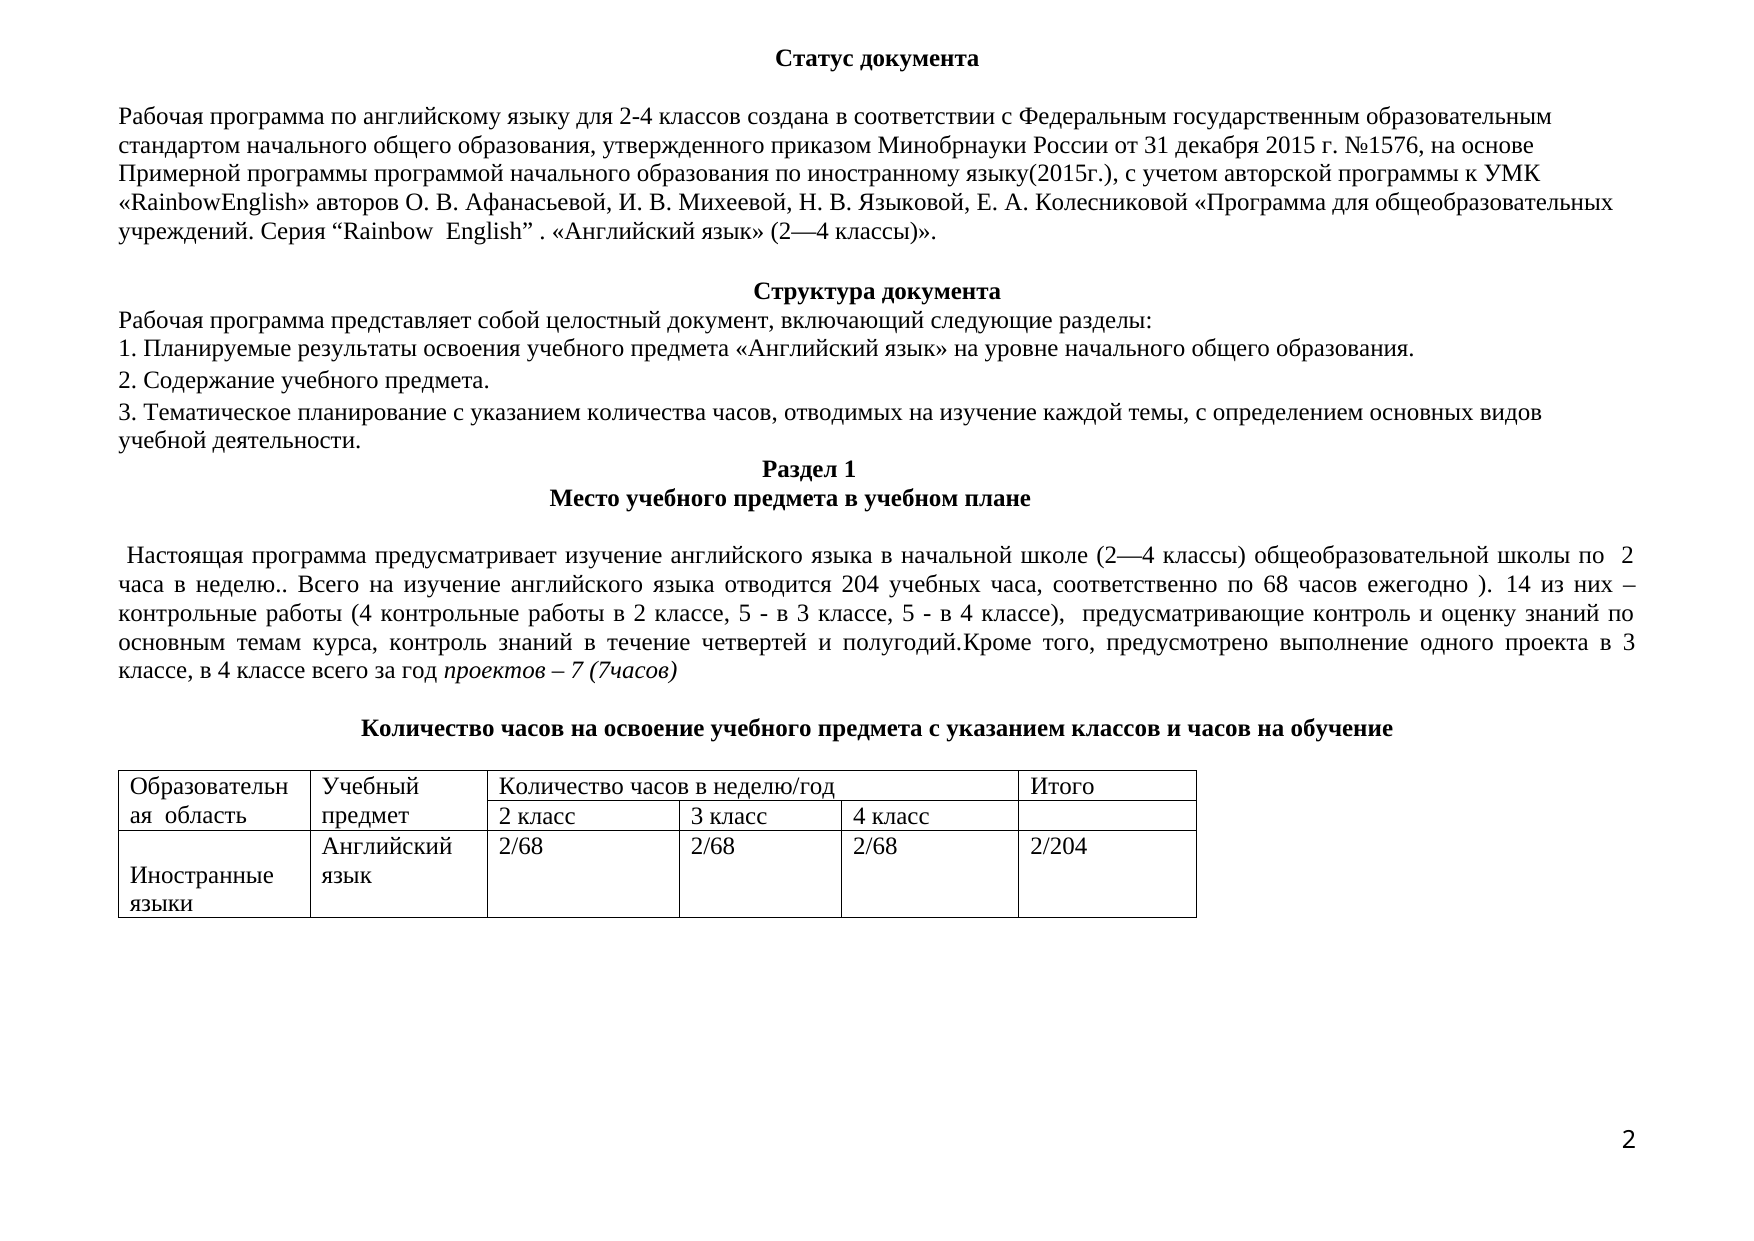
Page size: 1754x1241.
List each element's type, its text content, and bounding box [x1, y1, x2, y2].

text 3. Тематическое планирование с указанием количества часов, отводимых на изучение каждой темы, с определением основных видов учебной деятельности. [118, 397, 1636, 454]
text Настоящая программа предусматривает изучение английского языка в начальной школе (2—4 классы) общеобразовательной школы по 2 часа в неделю.. Всего на изучение английского языка отводится 204 учебных часа, соответственно по 68 часов ежегодно ). 14 из них – контрольные работы (4 контрольные работы в 2 классе, 5 - в 3 классе, 5 - в 4 классе), предусматривающие контроль и оценку знаний по основным темам курса, контроль знаний в течение четвертей и полугодий.Кроме того, предусмотрено выполнение одного проекта в 3 классе, в 4 классе всего за год проектов – 7 (7часов) [118, 540, 1636, 684]
table_cell 4 класс [842, 801, 989, 830]
table_cell 2 класс [488, 801, 679, 830]
table_cell 2/68 [488, 831, 679, 917]
table_cell 2/68 [680, 831, 841, 917]
table_cell Иностранные языки [119, 831, 310, 917]
text 1. Планируемые результаты освоения учебного предмета «Английский язык» на уровне начального общего образования. [118, 333, 1636, 362]
table_header Образовательная область [119, 771, 310, 830]
table_cell Английский язык [311, 831, 487, 917]
text Количество часов на освоение учебного предмета с указанием классов и часов на обучение [118, 713, 1636, 742]
text 2. Содержание учебного предмета. [118, 365, 1636, 394]
table_cell [990, 831, 1018, 917]
table_cell 2/204 [1019, 831, 1196, 917]
table_cell [990, 801, 1018, 830]
text Рабочая программа представляет собой целостный документ, включающий следующие разделы: [118, 305, 1636, 333]
text Статус документа [118, 43, 1636, 72]
table_header Итого [1019, 771, 1196, 800]
table_header Учебный предмет [311, 771, 487, 830]
text Структура документа [118, 276, 1636, 305]
table_header Количество часов в неделю/год [488, 771, 1018, 800]
text Рабочая программа по английскому языку для 2-4 классов создана в соответствии с Федеральным государственным образовательным стандартом начального общего образования, утвержденного приказом Минобрнауки России от 31 декабря 2015 г. №1576, на основе Примерной программы программой начального образования по иностранному языку(2015г.), с учетом авторской программы к УМК «RainbowEnglish» авторов О. В. Афанасьевой, И. В. Михеевой, Н. В. Языковой, Е. А. Колесниковой «Программа для общеобразовательных учреждений. Серия “Rainbow English” . «Английский язык» (2—4 классы)». [118, 101, 1636, 245]
table_cell [1019, 801, 1196, 830]
table_cell 3 класс [680, 801, 841, 830]
table_cell 2/68 [842, 831, 989, 917]
text Раздел 1 [231, 454, 1636, 483]
text Место учебного предмета в учебном плане [231, 483, 1636, 512]
